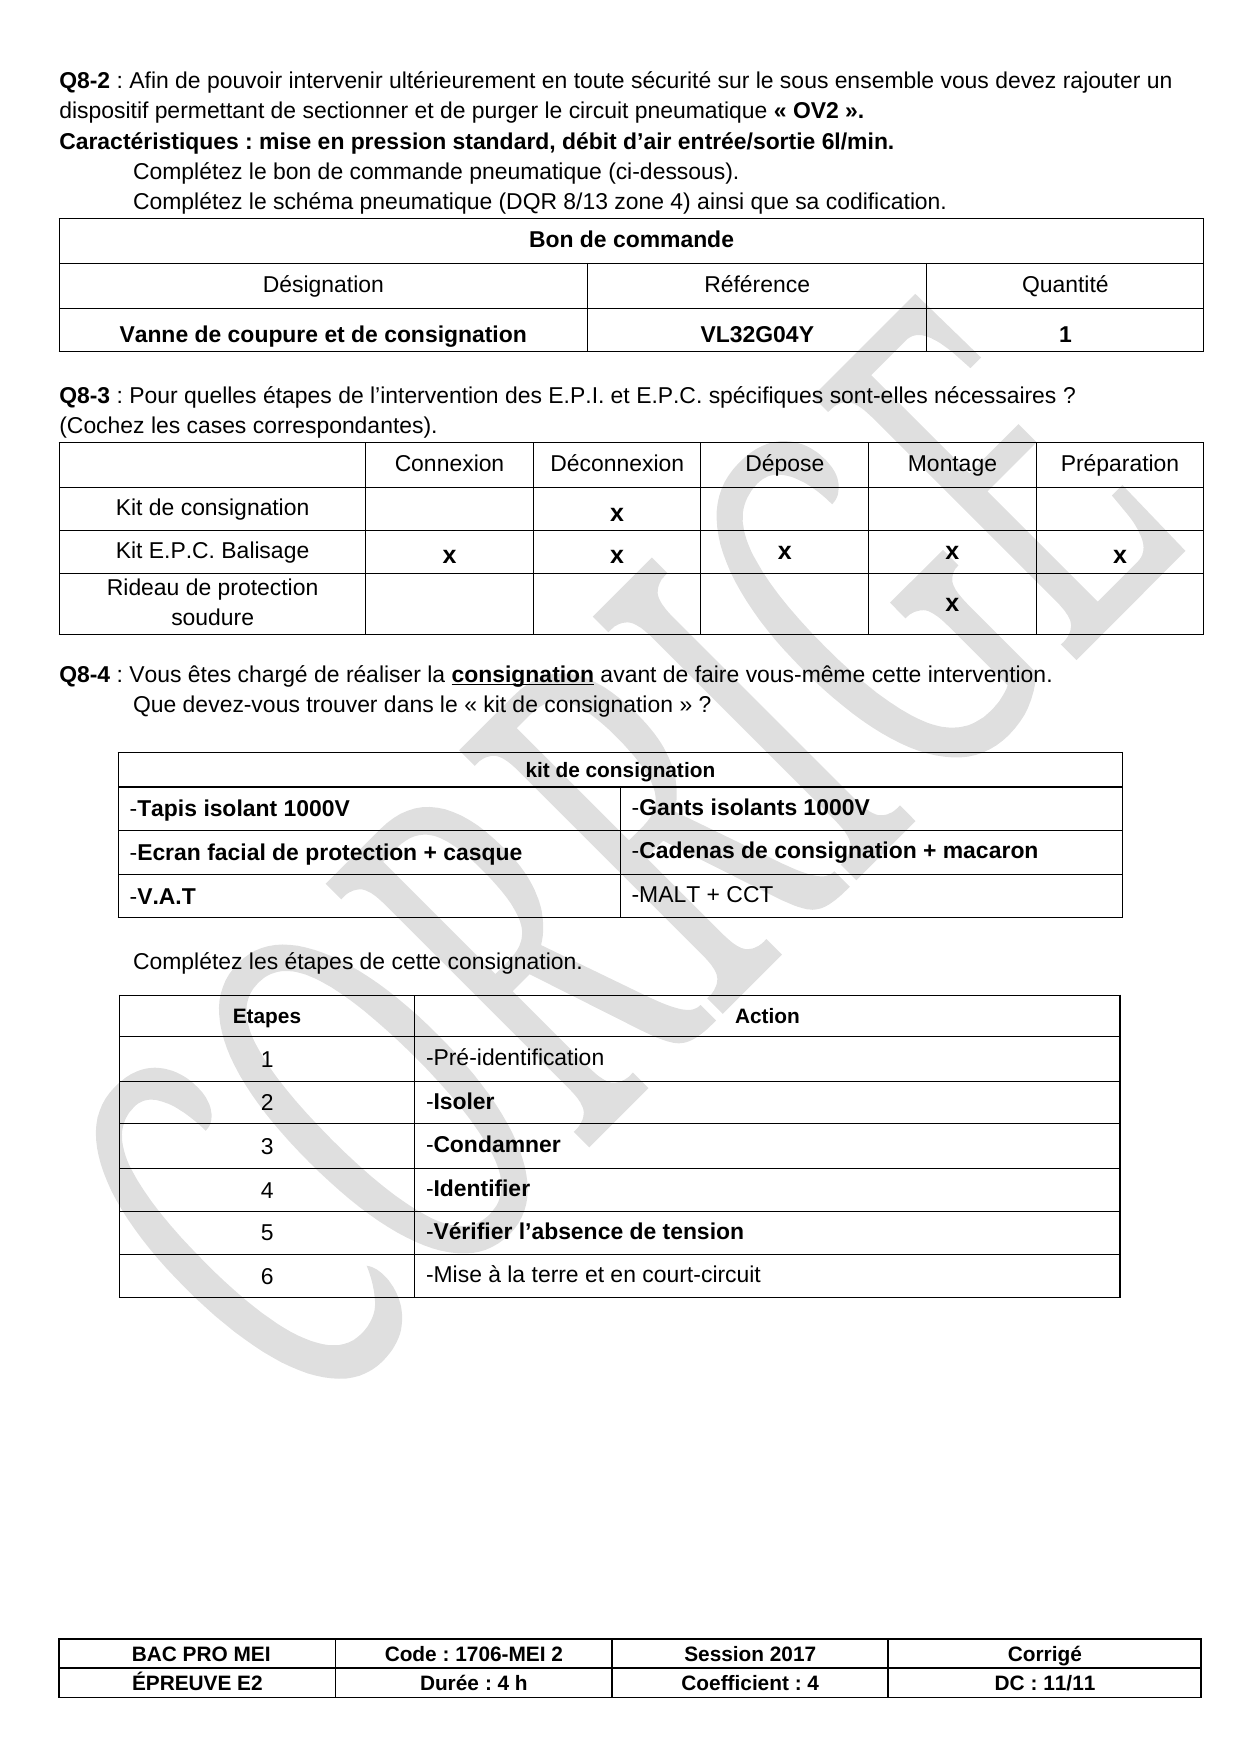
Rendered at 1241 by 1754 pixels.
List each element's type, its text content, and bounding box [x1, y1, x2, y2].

table_cell [1037, 488, 1203, 530]
text Complétez le schéma pneumatique (DQR 8/13 zone 4) ainsi que sa codification. [59, 188, 1181, 214]
table_cell Désignation [60, 264, 587, 308]
table_cell -Ecran facial de protection + casque [119, 831, 620, 874]
table_header Déconnexion [534, 443, 700, 487]
table_cell x [869, 574, 1036, 634]
table_header Action [415, 996, 1119, 1036]
table_cell 1 [927, 309, 1203, 351]
table_cell -Isoler [415, 1082, 1119, 1123]
table_cell x [1037, 531, 1203, 573]
text Que devez-vous trouver dans le « kit de consignation » ? [59, 691, 1181, 718]
table_cell 3 [120, 1124, 414, 1168]
table_cell 6 [120, 1255, 414, 1297]
table_header Etapes [120, 996, 414, 1036]
table_cell Kit de consignation [60, 488, 365, 530]
text Q8-2 : Afin de pouvoir intervenir ultérieurement en toute sécurité sur le sous ensemble vous devez rajouter un dispositif permettant de sectionner et de purger le circuit pneumatique « OV2 ». [59, 67, 1181, 124]
table_cell x [869, 531, 1036, 573]
table_cell [701, 574, 868, 634]
table_header Préparation [1037, 443, 1203, 487]
table_cell [366, 574, 533, 634]
table_cell 4 [120, 1169, 414, 1211]
table_cell Vanne de coupure et de consignation [60, 309, 587, 351]
table_cell [366, 488, 533, 530]
table_cell Référence [588, 264, 926, 308]
text Complétez le bon de commande pneumatique (ci-dessous). [59, 158, 1181, 184]
table_cell x [701, 531, 868, 573]
table_header Connexion [366, 443, 533, 487]
table_cell [701, 488, 868, 530]
table_cell 2 [120, 1082, 414, 1123]
table_cell 1 [120, 1037, 414, 1081]
table_cell [1037, 574, 1203, 634]
table_cell x [534, 531, 700, 573]
table_cell x [366, 531, 533, 573]
table_cell -Identifier [415, 1169, 1119, 1211]
table_cell -Pré-identification [415, 1037, 1119, 1081]
table_cell VL32G04Y [588, 309, 926, 351]
table_header Bon de commande [60, 219, 1203, 263]
table_cell [869, 488, 1036, 530]
table_cell Quantité [927, 264, 1203, 308]
table_cell -Vérifier l’absence de tension [415, 1212, 1119, 1253]
table_cell 5 [120, 1212, 414, 1253]
table_cell x [534, 488, 700, 530]
table_cell [534, 574, 700, 634]
text Caractéristiques : mise en pression standard, débit d’air entrée/sortie 6l/min. [59, 128, 1181, 154]
text (Cochez les cases correspondantes). [59, 412, 1181, 438]
text Complétez les étapes de cette consignation. [59, 948, 1181, 975]
table_header Dépose [701, 443, 868, 487]
text Q8-3 : Pour quelles étapes de l’intervention des E.P.I. et E.P.C. spécifiques sont-elles nécessaires ? [59, 382, 1181, 408]
table_header kit de consignation [119, 753, 1122, 786]
table_header [60, 443, 365, 487]
table_cell Rideau de protection soudure [60, 574, 365, 634]
table_cell -Cadenas de consignation + macaron [621, 831, 1122, 874]
table_cell -Gants isolants 1000V [621, 788, 1122, 830]
table_cell -Condamner [415, 1124, 1119, 1168]
table_header Montage [869, 443, 1036, 487]
table_cell Kit E.P.C. Balisage [60, 531, 365, 573]
table_cell -V.A.T [119, 875, 620, 917]
table_cell -Tapis isolant 1000V [119, 788, 620, 830]
text Q8-4 : Vous êtes chargé de réaliser la consignation avant de faire vous-même cette intervention. [59, 661, 1181, 688]
table_cell -Mise à la terre et en court-circuit [415, 1255, 1119, 1297]
table_cell -MALT + CCT [621, 875, 1122, 917]
